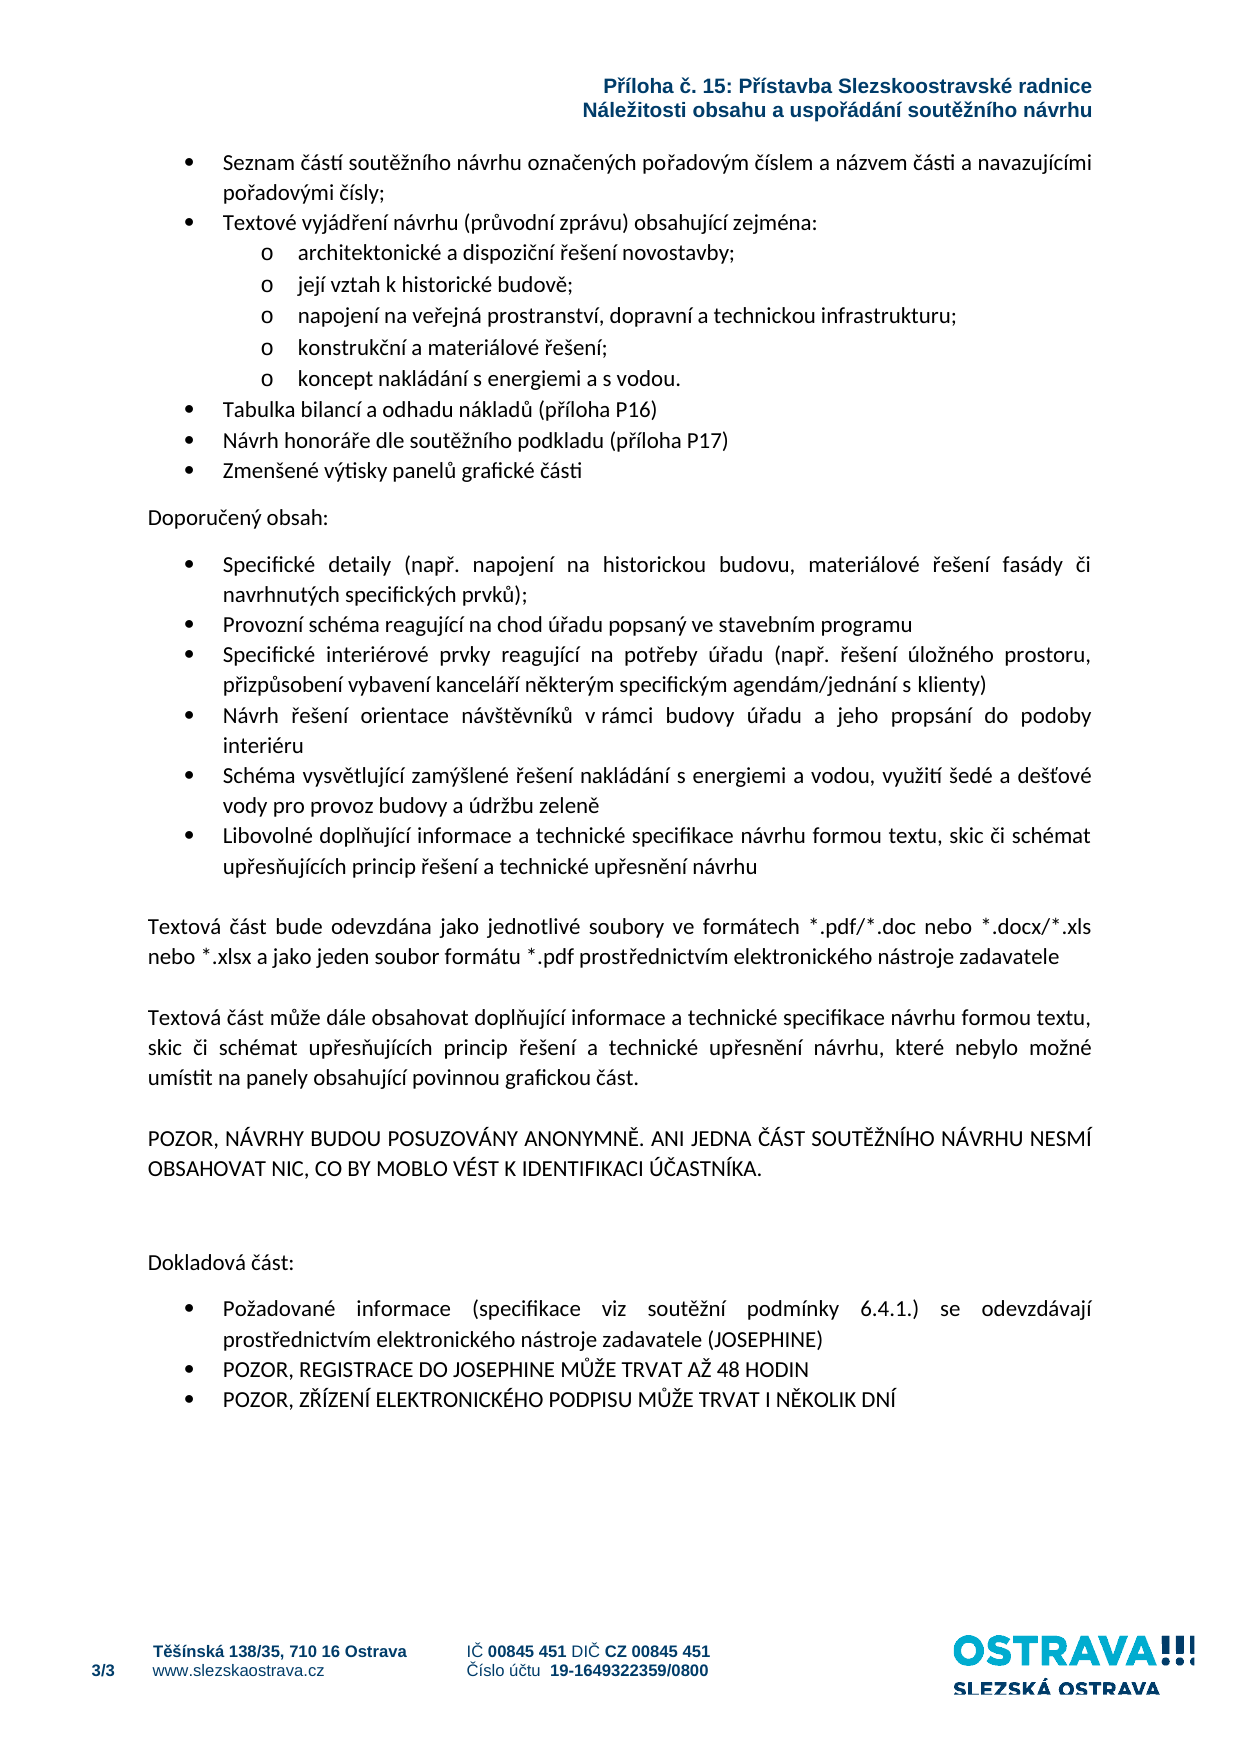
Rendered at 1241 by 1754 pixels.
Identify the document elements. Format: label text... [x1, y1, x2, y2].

text Dokladová část: [148, 1248, 1093, 1276]
list architektonické a dispoziční řešení novostavby; [260, 238, 1093, 267]
list koncept nakládání s energiemi a s vodou. [260, 364, 1093, 393]
text Doporučený obsah: [148, 503, 1093, 531]
list konstrukční a materiálové řešení; [260, 333, 1093, 362]
list Tabulka bilancí a odhadu nákladů (příloha P16) [185, 396, 1093, 423]
list Specifické detaily (např. napojení na historickou budovu, materiálové řešení fasády či navrhnutých specifických prvků); [185, 550, 1093, 608]
list Provozní schéma reagující na chod úřadu popsaný ve stavebním programu [185, 610, 1093, 638]
list Specifické interiérové prvky reagující na potřeby úřadu (např. řešení úložného prostoru, přizpůsobení vybavení kanceláří některým specifickým agendám/jednání s klienty) [185, 640, 1093, 698]
list Seznam částí soutěžního návrhu označených pořadovým číslem a názvem části a navazujícími pořadovými čísly; [185, 148, 1093, 206]
list Textová část bude odevzdána jako jednotlivé soubory ve formátech *.pdf/*.doc nebo *.docx/*.xls nebo *.xlsx a jako jeden soubor formátu *.pdf prostřednictvím elektronického nástroje zadavatele [148, 912, 1093, 970]
list Textová část může dále obsahovat doplňující informace a technické specifikace návrhu formou textu, skic či schémat upřesňujících princip řešení a technické upřesnění návrhu, které nebylo možné umístit na panely obsahující povinnou grafickou část. [148, 1003, 1093, 1091]
list napojení na veřejná prostranství, dopravní a technickou infrastrukturu; [260, 301, 1093, 330]
list Schéma vysvětlující zamýšlené řešení nakládání s energiemi a vodou, využití šedé a dešťové vody pro provoz budovy a údržbu zeleně [185, 761, 1093, 819]
list Požadované informace (specifikace viz soutěžní podmínky 6.4.1.) se odevzdávají prostřednictvím elektronického nástroje zadavatele (JOSEPHINE) [185, 1294, 1093, 1353]
list POZOR, REGISTRACE DO JOSEPHINE MŮŽE TRVAT AŽ 48 HODIN [185, 1355, 1093, 1383]
list POZOR, ZŘÍZENÍ ELEKTRONICKÉHO PODPISU MŮŽE TRVAT I NĚKOLIK DNÍ [185, 1385, 1093, 1413]
list Textové vyjádření návrhu (průvodní zprávu) obsahující zejména: [185, 208, 1093, 236]
list její vztah k historické budově; [260, 270, 1093, 299]
picture [953, 1635, 1195, 1695]
list Libovolné doplňující informace a technické specifikace návrhu formou textu, skic či schémat upřesňujících princip řešení a technické upřesnění návrhu [185, 822, 1093, 880]
list Zmenšené výtisky panelů grafické části [185, 456, 1093, 484]
list Návrh řešení orientace návštěvníků v rámci budovy úřadu a jeho propsání do podoby interiéru [185, 701, 1093, 759]
list Návrh honoráře dle soutěžního podkladu (příloha P17) [185, 426, 1093, 454]
list POZOR, NÁVRHY BUDOU POSUZOVÁNY ANONYMNĚ. ANI JEDNA ČÁST SOUTĚŽNÍHO NÁVRHU NESMÍ OBSAHOVAT NIC, CO BY MOBLO VÉST K IDENTIFIKACI ÚČASTNÍKA. [148, 1124, 1093, 1182]
